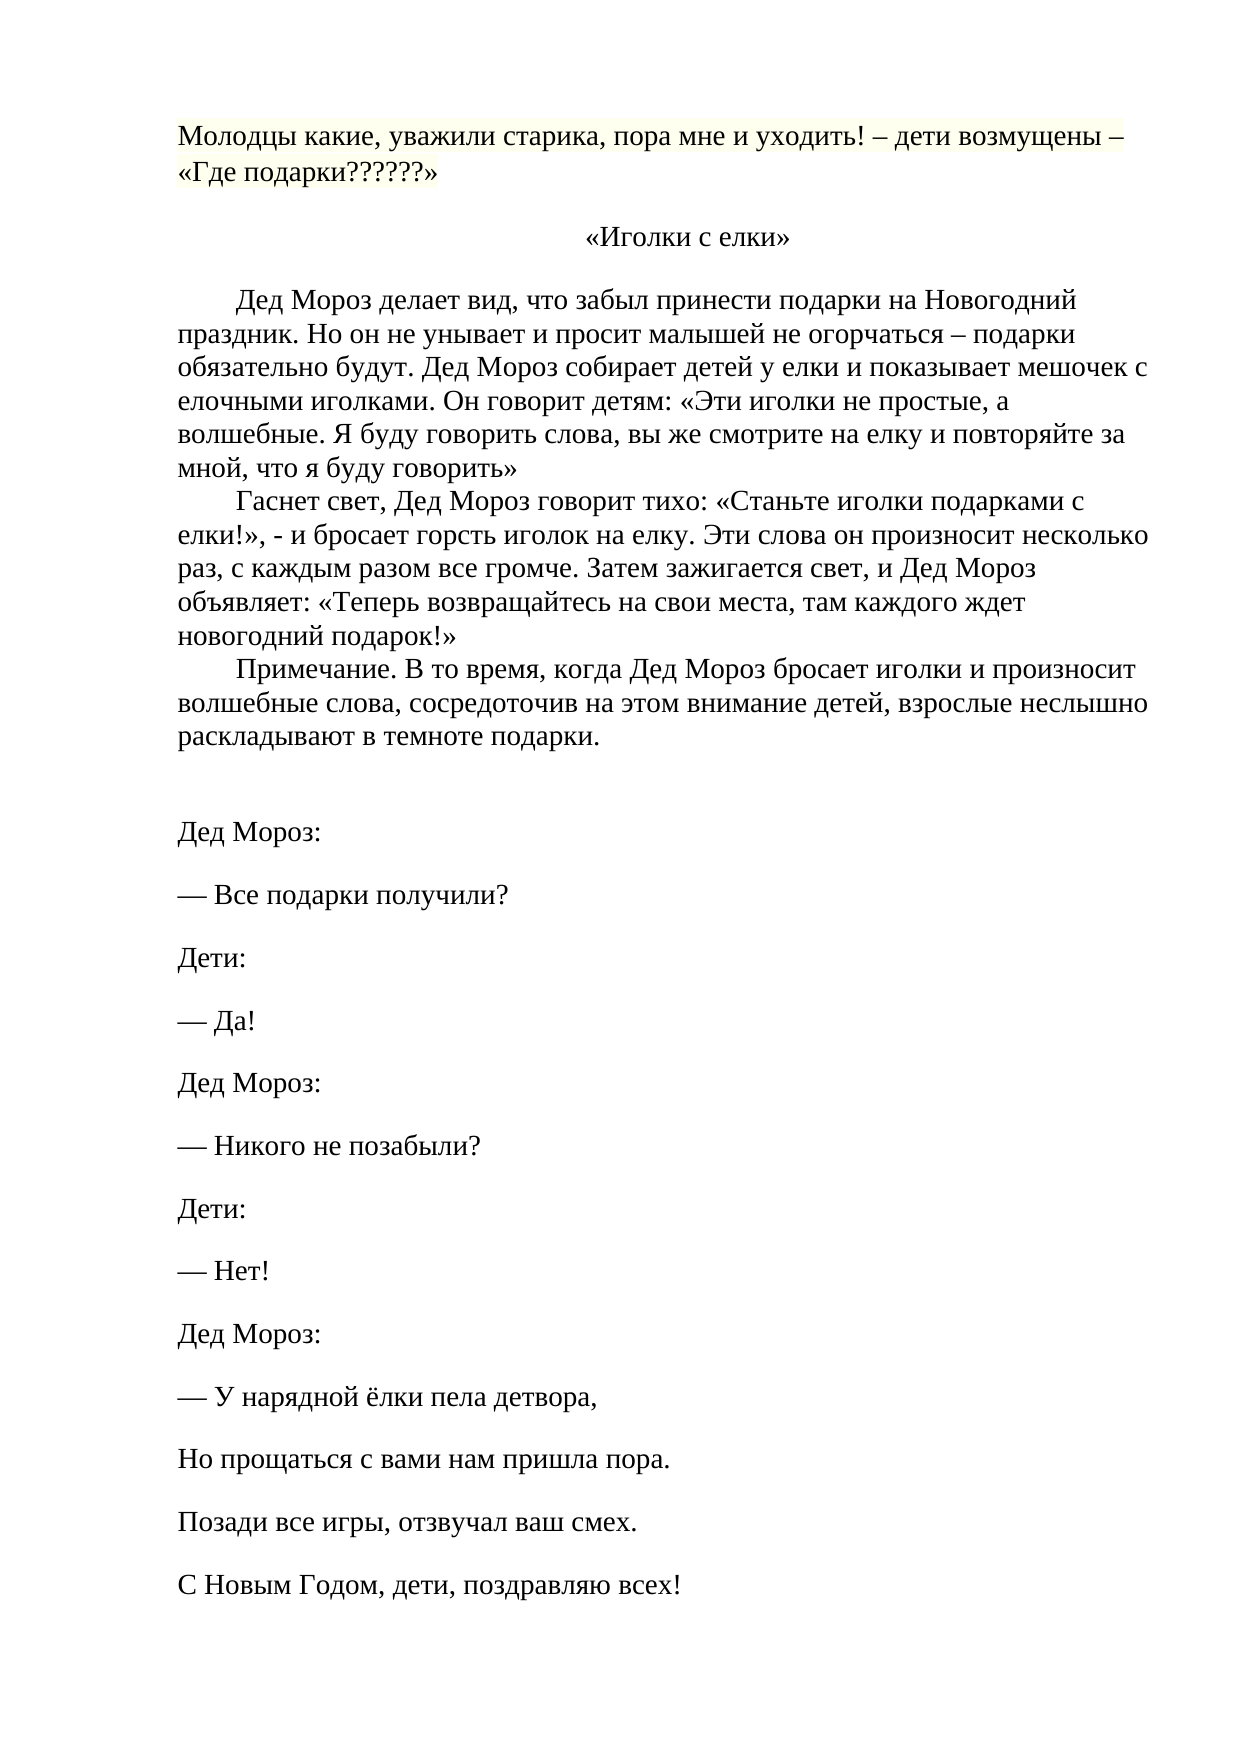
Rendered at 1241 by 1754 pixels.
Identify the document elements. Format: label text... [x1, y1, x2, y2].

text Дед Мороз делает вид, что забыл принести подарки на Новогодний праздник. Но он не унывает и просит малышей не огорчаться – подарки обязательно будут. Дед Мороз собирает детей у елки и показывает мешочек с елочными иголками. Он говорит детям: «Эти иголки не простые, а волшебные. Я буду говорить слова, вы же смотрите на елку и повторяйте за мной, что я буду говорить» [177, 282, 1152, 483]
text — У нарядной ёлки пела детвора, [177, 1379, 1152, 1412]
text — Да! [177, 1003, 1152, 1036]
text Примечание. В то время, когда Дед Мороз бросает иголки и произносит волшебные слова, сосредоточив на этом внимание детей, взрослые неслышно раскладывают в темноте подарки. [177, 651, 1152, 752]
text Дед Мороз: [177, 1065, 1152, 1099]
text Дети: [177, 1191, 1152, 1224]
text — Нет! [177, 1253, 1152, 1287]
text Позади все игры, отзвучал ваш смех. [177, 1504, 1152, 1538]
text Молодцы какие, уважили старика, пора мне и уходить! – дети возмущены – «Где подарки??????» [177, 118, 1152, 188]
text С Новым Годом, дети, поздравляю всех! [177, 1567, 1152, 1601]
text Дед Мороз: [177, 1316, 1152, 1350]
text Дед Мороз: [177, 814, 1152, 848]
text — Все подарки получили? [177, 877, 1152, 911]
text — Никого не позабыли? [177, 1128, 1152, 1162]
text Но прощаться с вами нам пришла пора. [177, 1442, 1152, 1475]
text Дети: [177, 940, 1152, 973]
text «Иголки с елки» [585, 219, 1152, 253]
text Гаснет свет, Дед Мороз говорит тихо: «Станьте иголки подарками с елки!», - и бросает горсть иголок на елку. Эти слова он произносит несколько раз, с каждым разом все громче. Затем зажигается свет, и Дед Мороз объявляет: «Теперь возвращайтесь на свои места, там каждого ждет новогодний подарок!» [177, 483, 1152, 651]
